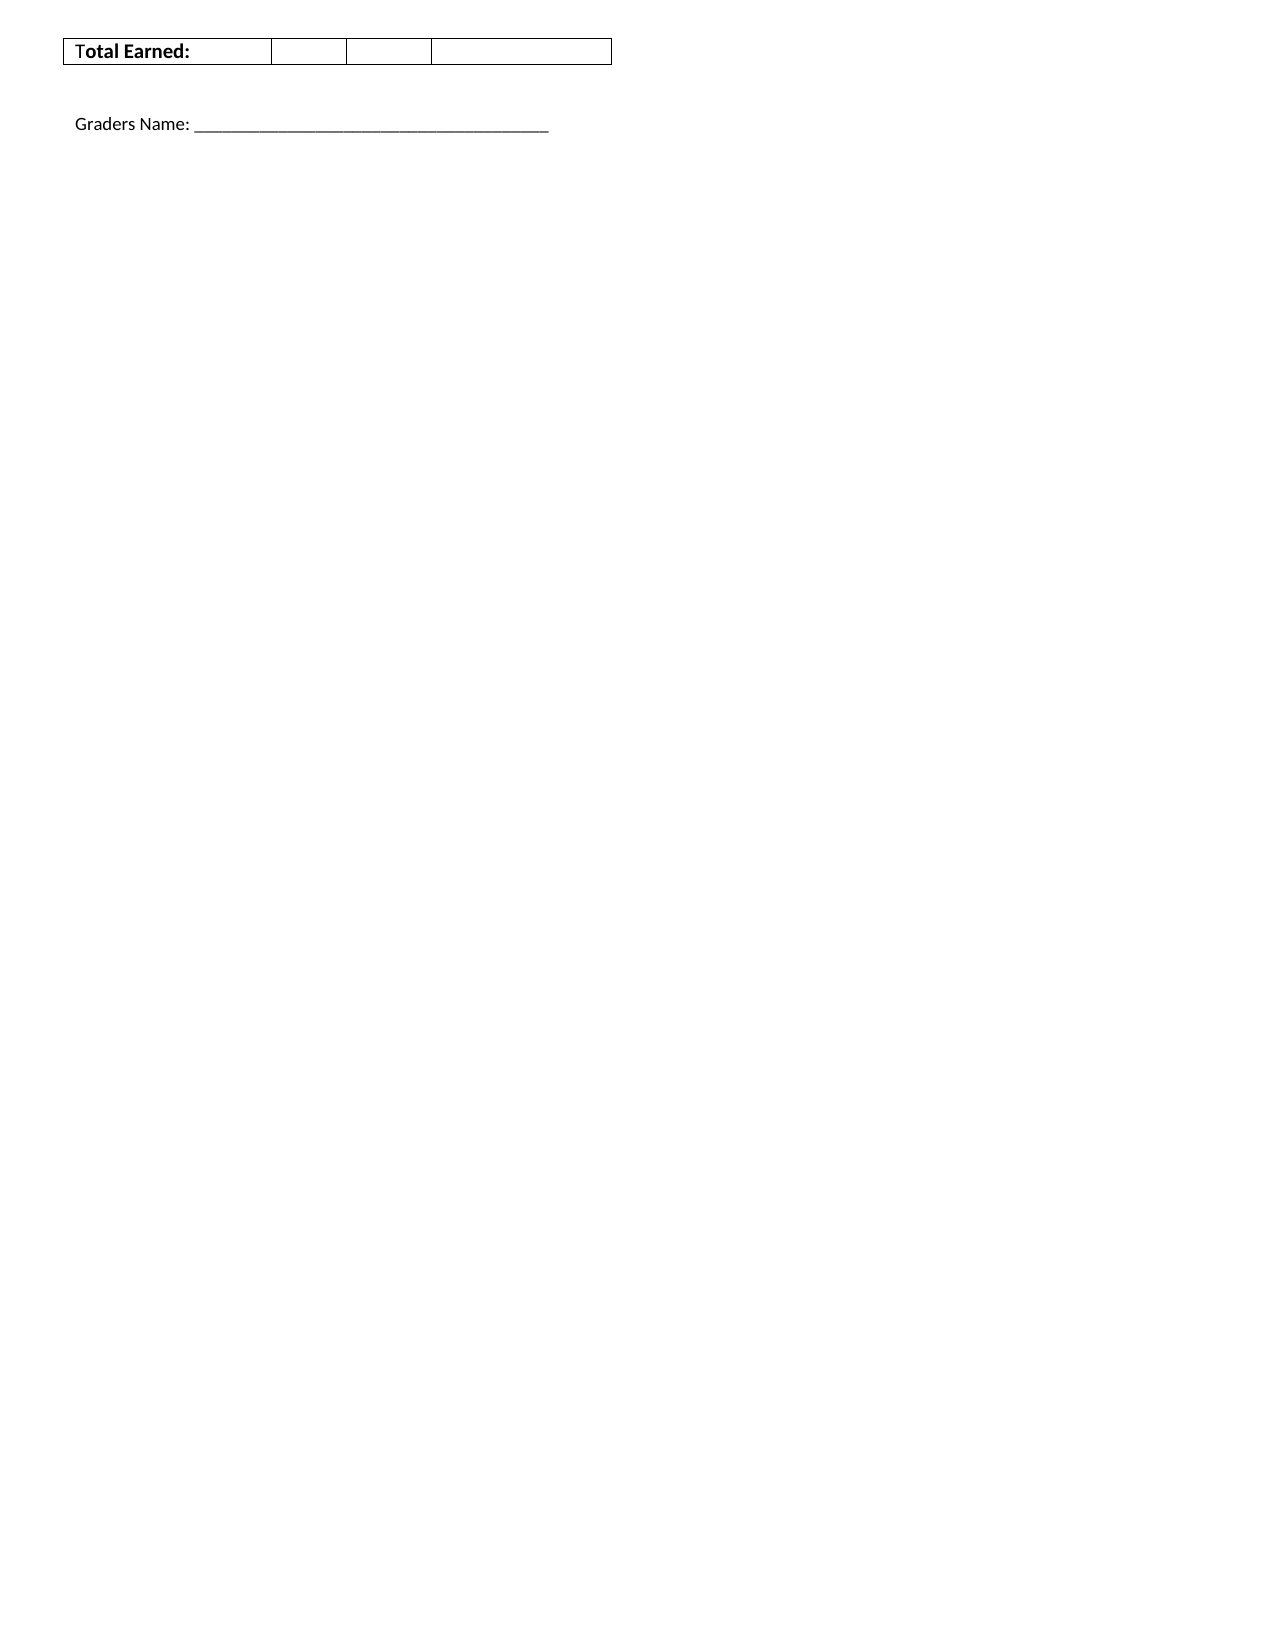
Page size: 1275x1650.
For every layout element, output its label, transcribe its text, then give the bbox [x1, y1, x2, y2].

table_cell Total Earned: [64, 39, 271, 64]
table_cell [272, 39, 346, 64]
text Graders Name: ______________________________________ [75, 112, 600, 135]
table_cell [347, 39, 431, 64]
table_cell [432, 39, 611, 64]
